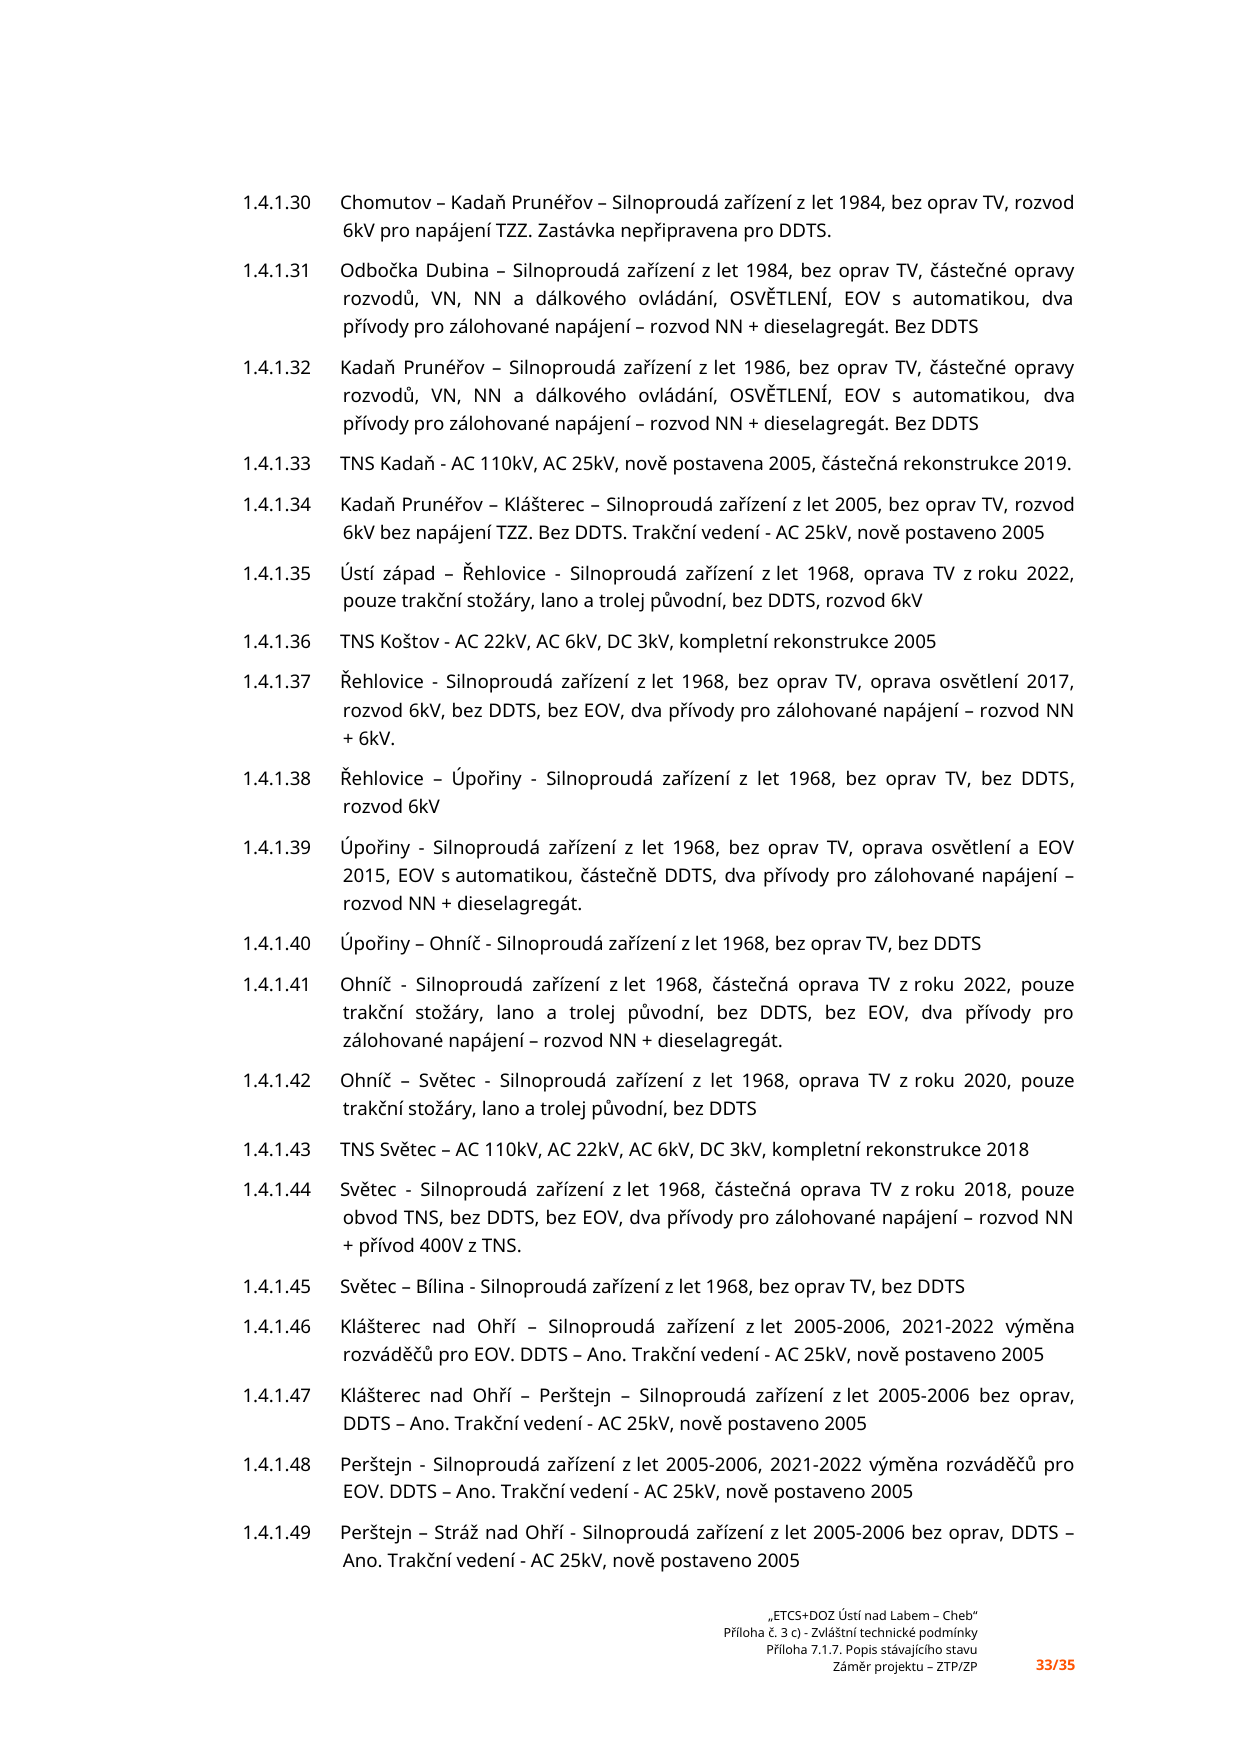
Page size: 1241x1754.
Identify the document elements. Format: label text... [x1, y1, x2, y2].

text TNS Světec – AC 110kV, AC 22kV, AC 6kV, DC 3kV, kompletní rekonstrukce 2018 [242, 1136, 1075, 1162]
text Kadaň Prunéřov – Silnoproudá zařízení z let 1986, bez oprav TV, částečné opravy rozvodů, VN, NN a dálkového ovládání, OSVĚTLENÍ, EOV s automatikou, dva přívody pro zálohované napájení – rozvod NN + dieselagregát. Bez DDTS [242, 354, 1075, 436]
text Klášterec nad Ohří – Perštejn – Silnoproudá zařízení z let 2005-2006 bez oprav, DDTS – Ano. Trakční vedení - AC 25kV, nově postaveno 2005 [242, 1382, 1075, 1436]
text Úpořiny – Ohníč - Silnoproudá zařízení z let 1968, bez oprav TV, bez DDTS [242, 931, 1075, 956]
text Kadaň Prunéřov – Klášterec – Silnoproudá zařízení z let 2005, bez oprav TV, rozvod 6kV bez napájení TZZ. Bez DDTS. Trakční vedení - AC 25kV, nově postaveno 2005 [242, 491, 1075, 545]
text Řehlovice - Silnoproudá zařízení z let 1968, bez oprav TV, oprava osvětlení 2017, rozvod 6kV, bez DDTS, bez EOV, dva přívody pro zálohované napájení – rozvod NN + 6kV. [242, 669, 1075, 750]
text TNS Koštov - AC 22kV, AC 6kV, DC 3kV, kompletní rekonstrukce 2005 [242, 628, 1075, 654]
text Světec – Bílina - Silnoproudá zařízení z let 1968, bez oprav TV, bez DDTS [242, 1273, 1075, 1299]
text Ohníč - Silnoproudá zařízení z let 1968, částečná oprava TV z roku 2022, pouze trakční stožáry, lano a trolej původní, bez DDTS, bez EOV, dva přívody pro zálohované napájení – rozvod NN + dieselagregát. [242, 971, 1075, 1053]
text Světec - Silnoproudá zařízení z let 1968, částečná oprava TV z roku 2018, pouze obvod TNS, bez DDTS, bez EOV, dva přívody pro zálohované napájení – rozvod NN + přívod 400V z TNS. [242, 1177, 1075, 1258]
text Perštejn – Stráž nad Ohří - Silnoproudá zařízení z let 2005-2006 bez oprav, DDTS – Ano. Trakční vedení - AC 25kV, nově postaveno 2005 [242, 1519, 1075, 1573]
text Úpořiny - Silnoproudá zařízení z let 1968, bez oprav TV, oprava osvětlení a EOV 2015, EOV s automatikou, částečně DDTS, dva přívody pro zálohované napájení – rozvod NN + dieselagregát. [242, 834, 1075, 916]
text Řehlovice – Úpořiny - Silnoproudá zařízení z let 1968, bez oprav TV, bez DDTS, rozvod 6kV [242, 765, 1075, 819]
text Odbočka Dubina – Silnoproudá zařízení z let 1984, bez oprav TV, částečné opravy rozvodů, VN, NN a dálkového ovládání, OSVĚTLENÍ, EOV s automatikou, dva přívody pro zálohované napájení – rozvod NN + dieselagregát. Bez DDTS [242, 258, 1075, 339]
text Ohníč – Světec - Silnoproudá zařízení z let 1968, oprava TV z roku 2020, pouze trakční stožáry, lano a trolej původní, bez DDTS [242, 1068, 1075, 1121]
text Chomutov – Kadaň Prunéřov – Silnoproudá zařízení z let 1984, bez oprav TV, rozvod 6kV pro napájení TZZ. Zastávka nepřipravena pro DDTS. [242, 189, 1075, 243]
text Ústí západ – Řehlovice - Silnoproudá zařízení z let 1968, oprava TV z roku 2022, pouze trakční stožáry, lano a trolej původní, bez DDTS, rozvod 6kV [242, 560, 1075, 613]
text TNS Kadaň - AC 110kV, AC 25kV, nově postavena 2005, částečná rekonstrukce 2019. [242, 451, 1075, 476]
text Klášterec nad Ohří – Silnoproudá zařízení z let 2005-2006, 2021-2022 výměna rozváděčů pro EOV. DDTS – Ano. Trakční vedení - AC 25kV, nově postaveno 2005 [242, 1314, 1075, 1367]
text Perštejn - Silnoproudá zařízení z let 2005-2006, 2021-2022 výměna rozváděčů pro EOV. DDTS – Ano. Trakční vedení - AC 25kV, nově postaveno 2005 [242, 1451, 1075, 1504]
